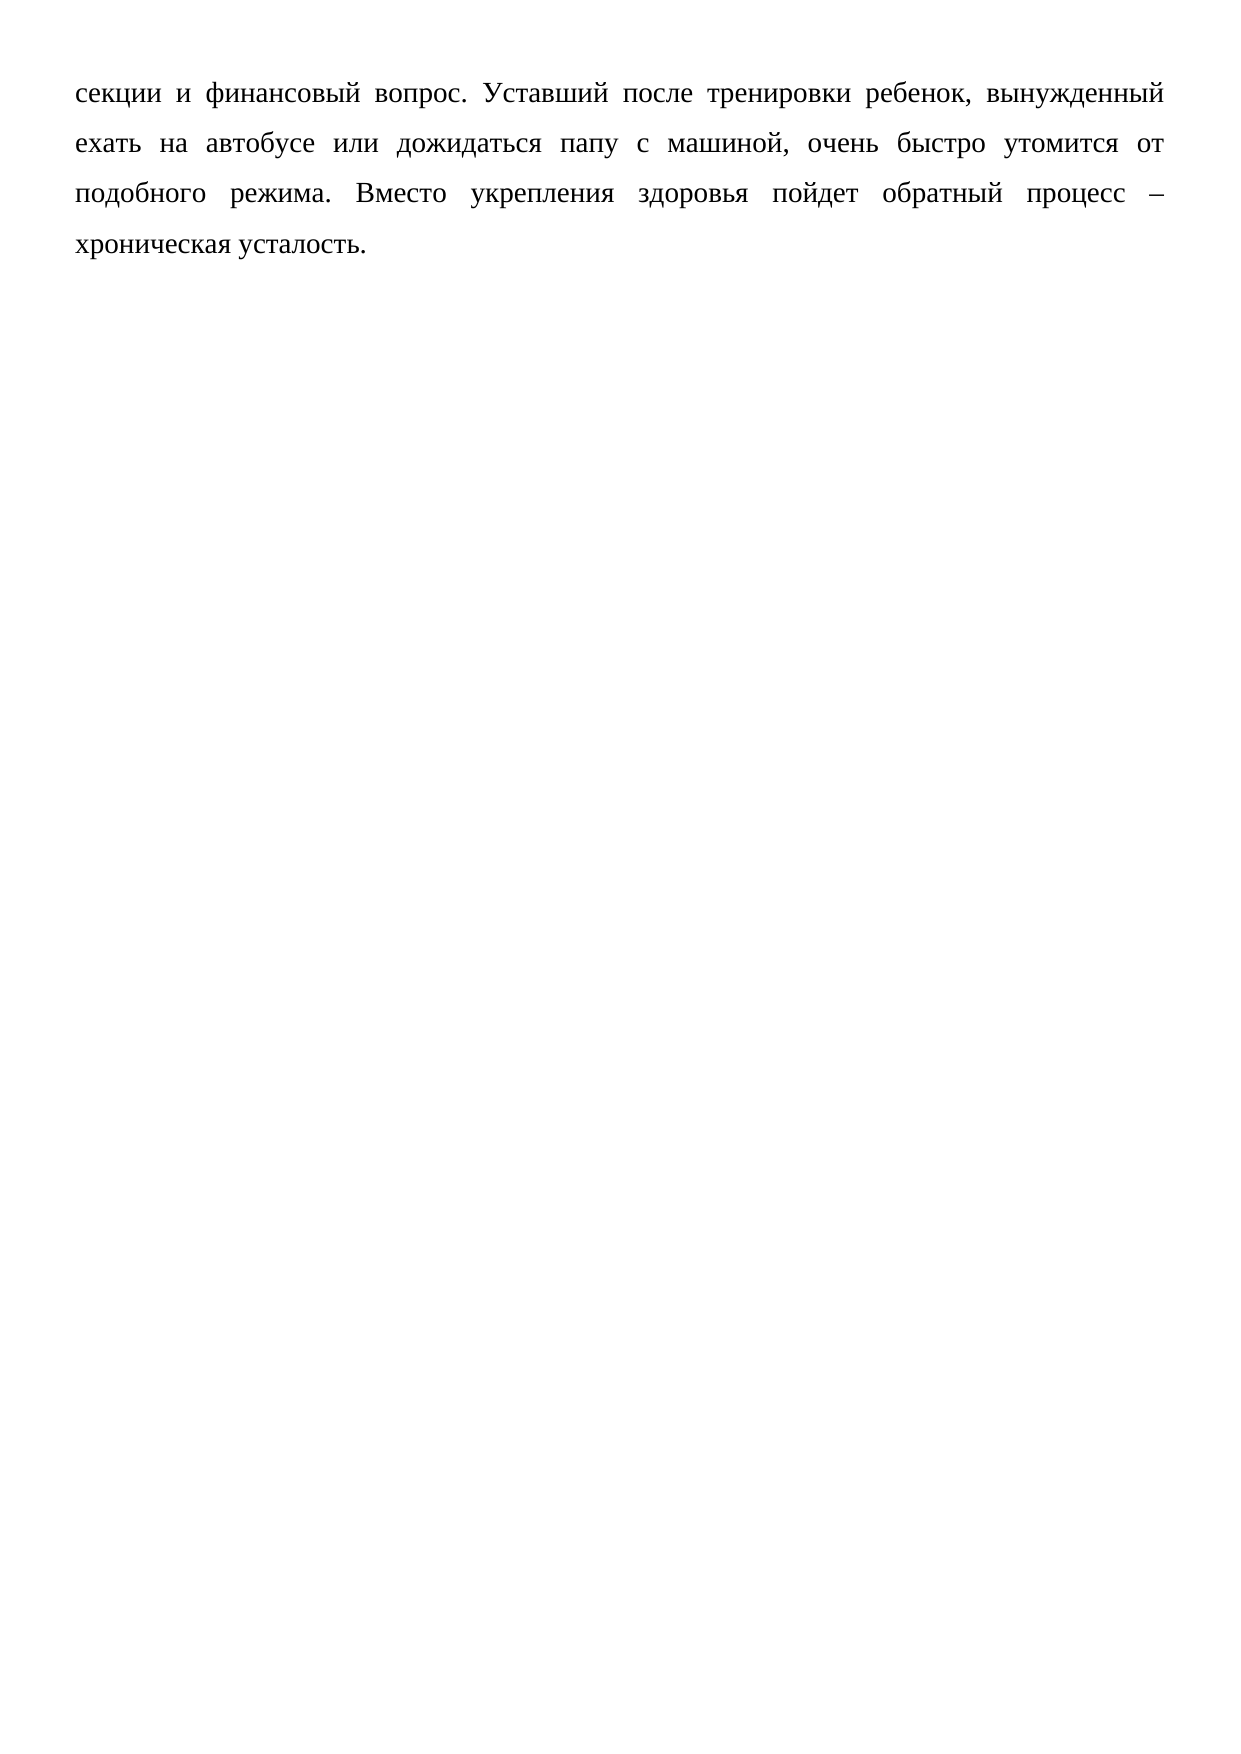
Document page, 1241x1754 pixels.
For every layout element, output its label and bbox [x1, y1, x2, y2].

text [75, 75, 1165, 259]
